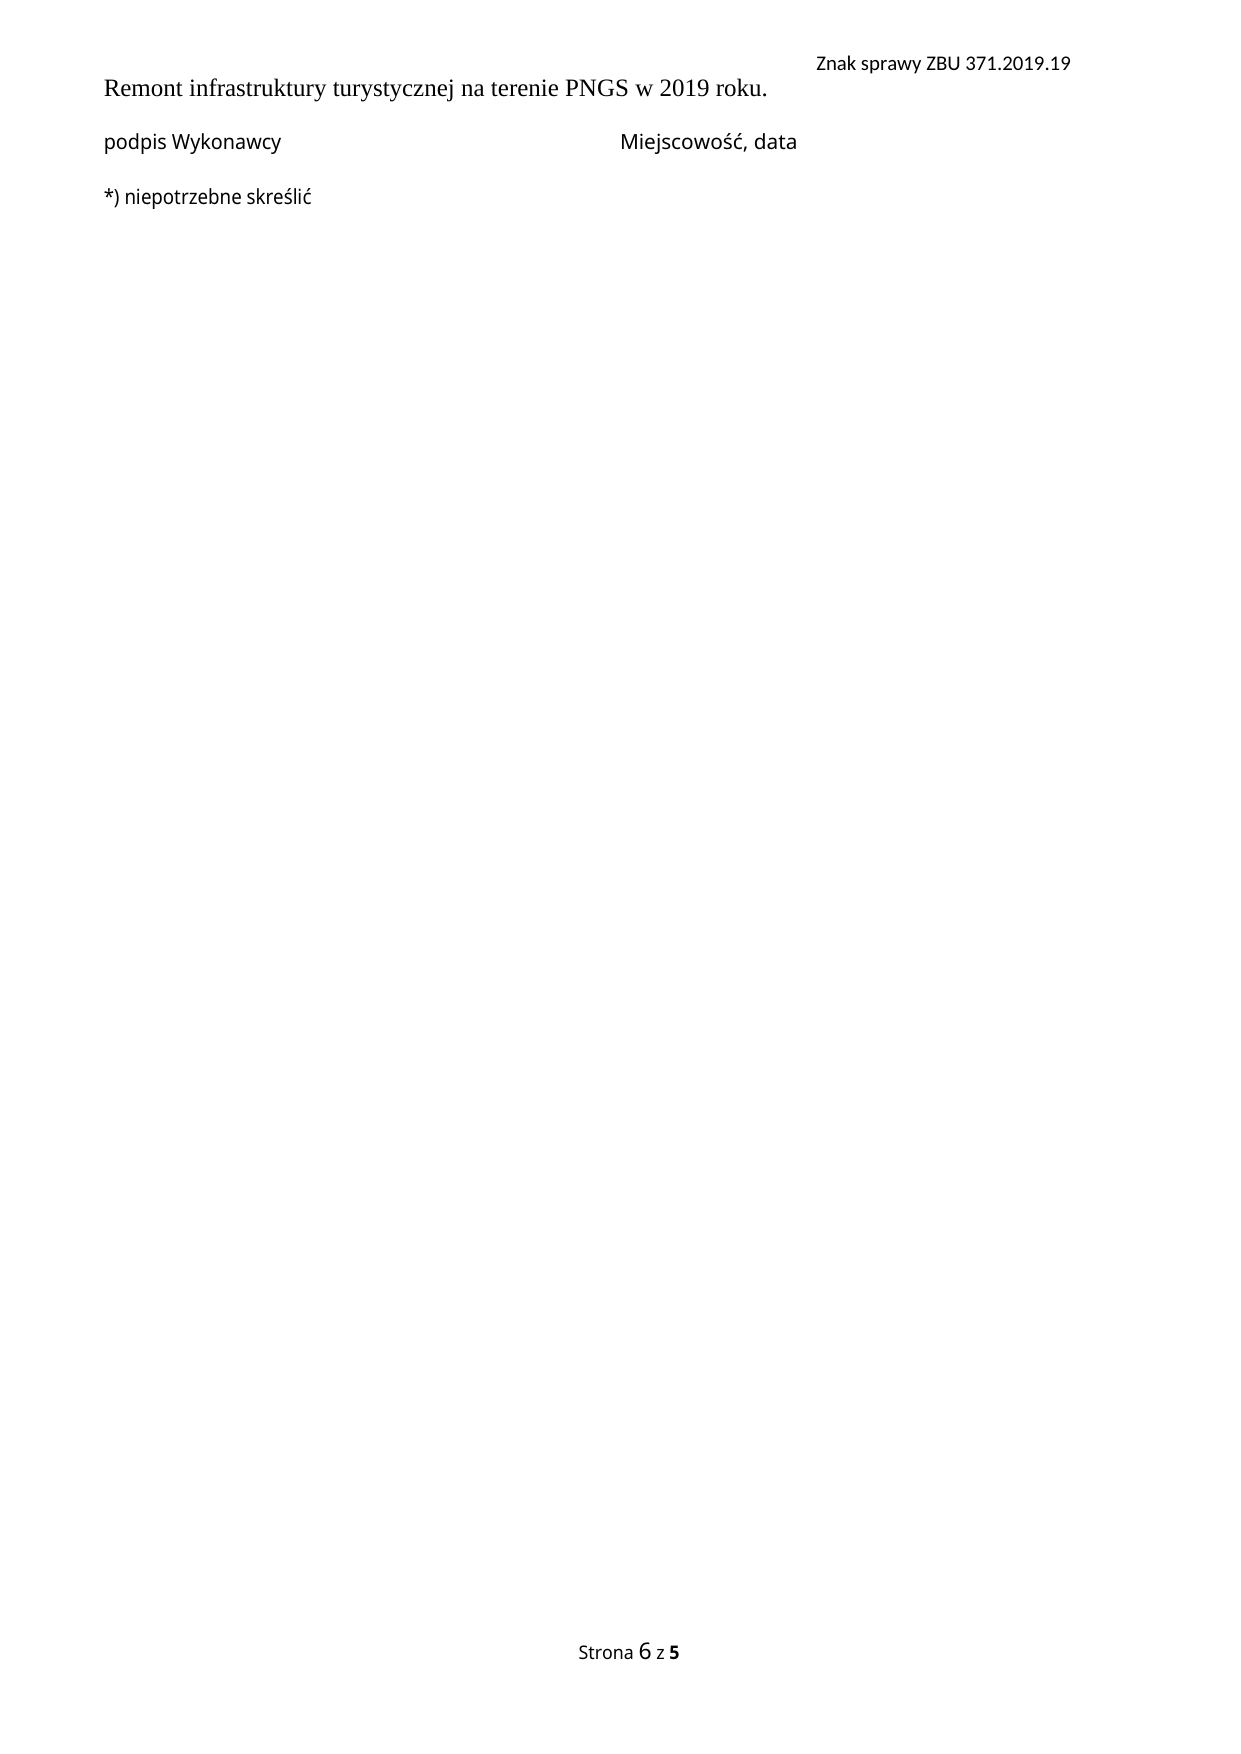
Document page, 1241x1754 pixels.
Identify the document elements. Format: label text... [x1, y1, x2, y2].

text podpis Wykonawcy Miejscowość, data [103, 129, 1163, 154]
text *) niepotrzebne skreślić [103, 182, 1163, 210]
